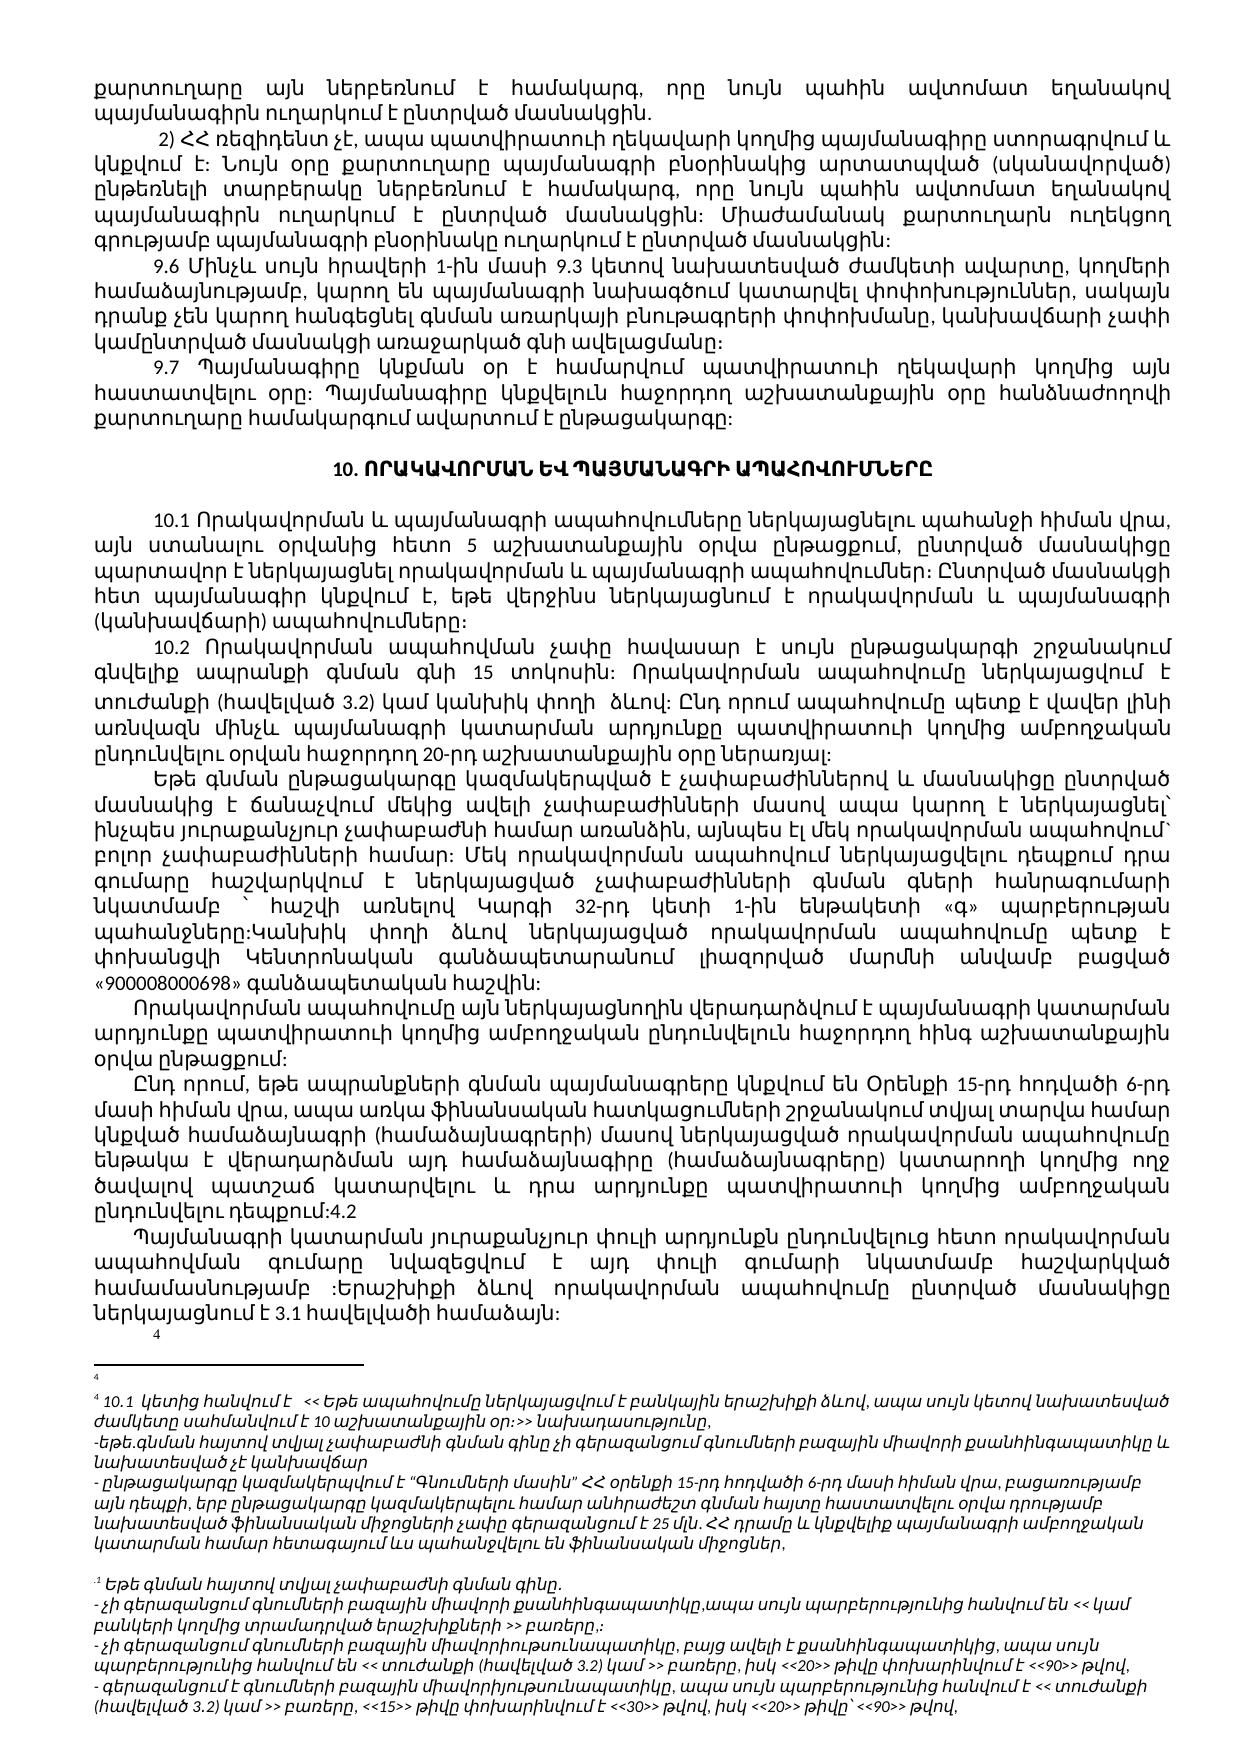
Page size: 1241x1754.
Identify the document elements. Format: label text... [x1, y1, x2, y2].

text 9.6 Մինչև սույն հրավերի 1-ին մասի 9.3 կետով նախատեսված ժամկետի ավարտը, կողմերի համաձայնությամբ, կարող են պայմանագրի նախագծում կատարվել փոփոխություններ, սակայն դրանք չեն կարող հանգեցնել գնման առարկայի բնութագրերի փոփոխմանը, կանխավճարի չափի կամընտրված մասնակցի առաջարկած գնի ավելացմանը։ [94, 253, 1171, 354]
text 10.2 Որակավորման ապահովման չափը հավասար է սույն ընթացակարգի շրջանակում գնվելիք ապրանքի գնման գնի 15 տոկոսին: Որակավորման ապահովումը ներկայացվում է տուժանքի (հավելված 3.2) կամ կանխիկ փողի ձևով: Ընդ որում ապահովումը պետք է վավեր լինի առնվազն մինչև պայմանագրի կատարման արդյունքը պատվիրատուի կողմից ամբողջական ընդունվելու օրվան հաջորդող 20-րդ աշխատանքային օրը ներառյալ: [94, 634, 1171, 766]
text 9.7 Պայմանագիրը կնքման օր է համարվում պատվիրատուի ղեկավարի կողմից այն հաստատվելու օրը: Պայմանագիրը կնքվելուն հաջորդող աշխատանքային օրը հանձնաժողովի քարտուղարը համակարգում ավարտում է ընթացակարգը: [94, 354, 1171, 431]
text Եթե գնման ընթացակարգը կազմակերպված է չափաբաժիններով և մասնակիցը ընտրված մասնակից է ճանաչվում մեկից ավելի չափաբաժինների մասով ապա կարող է ներկայացնել՝ ինչպես յուրաքանչյուր չափաբաժնի համար առանձին, այնպես էլ մեկ որակավորման ապահովում` բոլոր չափաբաժինների համար: Մեկ որակավորման ապահովում ներկայացվելու դեպքում դրա գումարը հաշվարկվում է ներկայացված չափաբաժինների գնման գների հանրագումարի նկատմամբ ՝ հաշվի առնելով Կարգի 32-րդ կետի 1-ին ենթակետի «գ» պարբերության պահանջները:Կանխիկ փողի ձևով ներկայացված որակավորման ապահովումը պետք է փոխանցվի Կենտրոնական գանձապետարանում լիազորված մարմնի անվամբ բացված «900008000698» գանձապետական հաշվին: [94, 766, 1171, 995]
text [94, 75, 1171, 126]
text 10. ՈՐԱԿԱՎՈՐՄԱՆ ԵՎ ՊԱՅՄԱՆԱԳՐԻ ԱՊԱՀՈՎՈՒՄՆԵՐԸ [94, 456, 1171, 482]
text Պայմանագրի կատարման յուրաքանչյուր փուլի արդյունքն ընդունվելուց հետո որակավորման ապահովման գումարը նվազեցվում է այդ փուլի գումարի նկատմամբ հաշվարկված համամասնությամբ :Երաշխիքի ձևով որակավորման ապահովումը ընտրված մասնակիցը ներկայացնում է 3.1 հավելվածի համաձայն: [94, 1224, 1171, 1326]
text Ընդ որում, եթե ապրանքների գնման պայմանագրերը կնքվում են Օրենքի 15-րդ հոդվածի 6-րդ մասի հիման վրա, ապա առկա ֆինանսական հատկացումների շրջանակում տվյալ տարվա համար կնքված համաձայնագրի (համաձայնագրերի) մասով ներկայացված որակավորման ապահովումը ենթակա է վերադարձման այդ համաձայնագիրը (համաձայնագրերը) կատարողի կողմից ողջ ծավալով պատշաճ կատարվելու և դրա արդյունքը պատվիրատուի կողմից ամբողջական ընդունվելու դեպքում:4.2 [94, 1071, 1171, 1224]
text 2) ՀՀ ռեզիդենտ չէ, ապա պատվիրատուի ղեկավարի կողմից պայմանագիրը ստորագրվում և կնքվում է: Նույն օրը քարտուղարը պայմանագրի բնօրինակից արտատպված (սկանավորված) ընթեռնելի տարբերակը ներբեռնում է համակարգ, որը նույն պահին ավտոմատ եղանակով պայմանագիրն ուղարկում է ընտրված մասնակցին: Միաժամանակ քարտուղարն ուղեկցող գրությամբ պայմանագրի բնօրինակը ուղարկում է ընտրված մասնակցին: [94, 126, 1171, 253]
text 10.1 Որակավորման և պայմանագրի ապահովումները ներկայացնելու պահանջի հիման վրա, այն ստանալու օրվանից հետո 5 աշխատանքային օրվա ընթացքում, ընտրված մասնակիցը պարտավոր է ներկայացնել որակավորման և պայմանագրի ապահովումներ։ Ընտրված մասնակցի հետ պայմանագիր կնքվում է, եթե վերջինս ներկայացնում է որակավորման և պայմանագրի (կանխավճարի) ապահովումները։ [94, 507, 1171, 634]
text Որակավորման ապահովումը այն ներկայացնողին վերադարձվում է պայմանագրի կատարման արդյունքը պատվիրատուի կողմից ամբողջական ընդունվելուն հաջորդող հինգ աշխատանքային օրվա ընթացքում: [94, 995, 1171, 1071]
